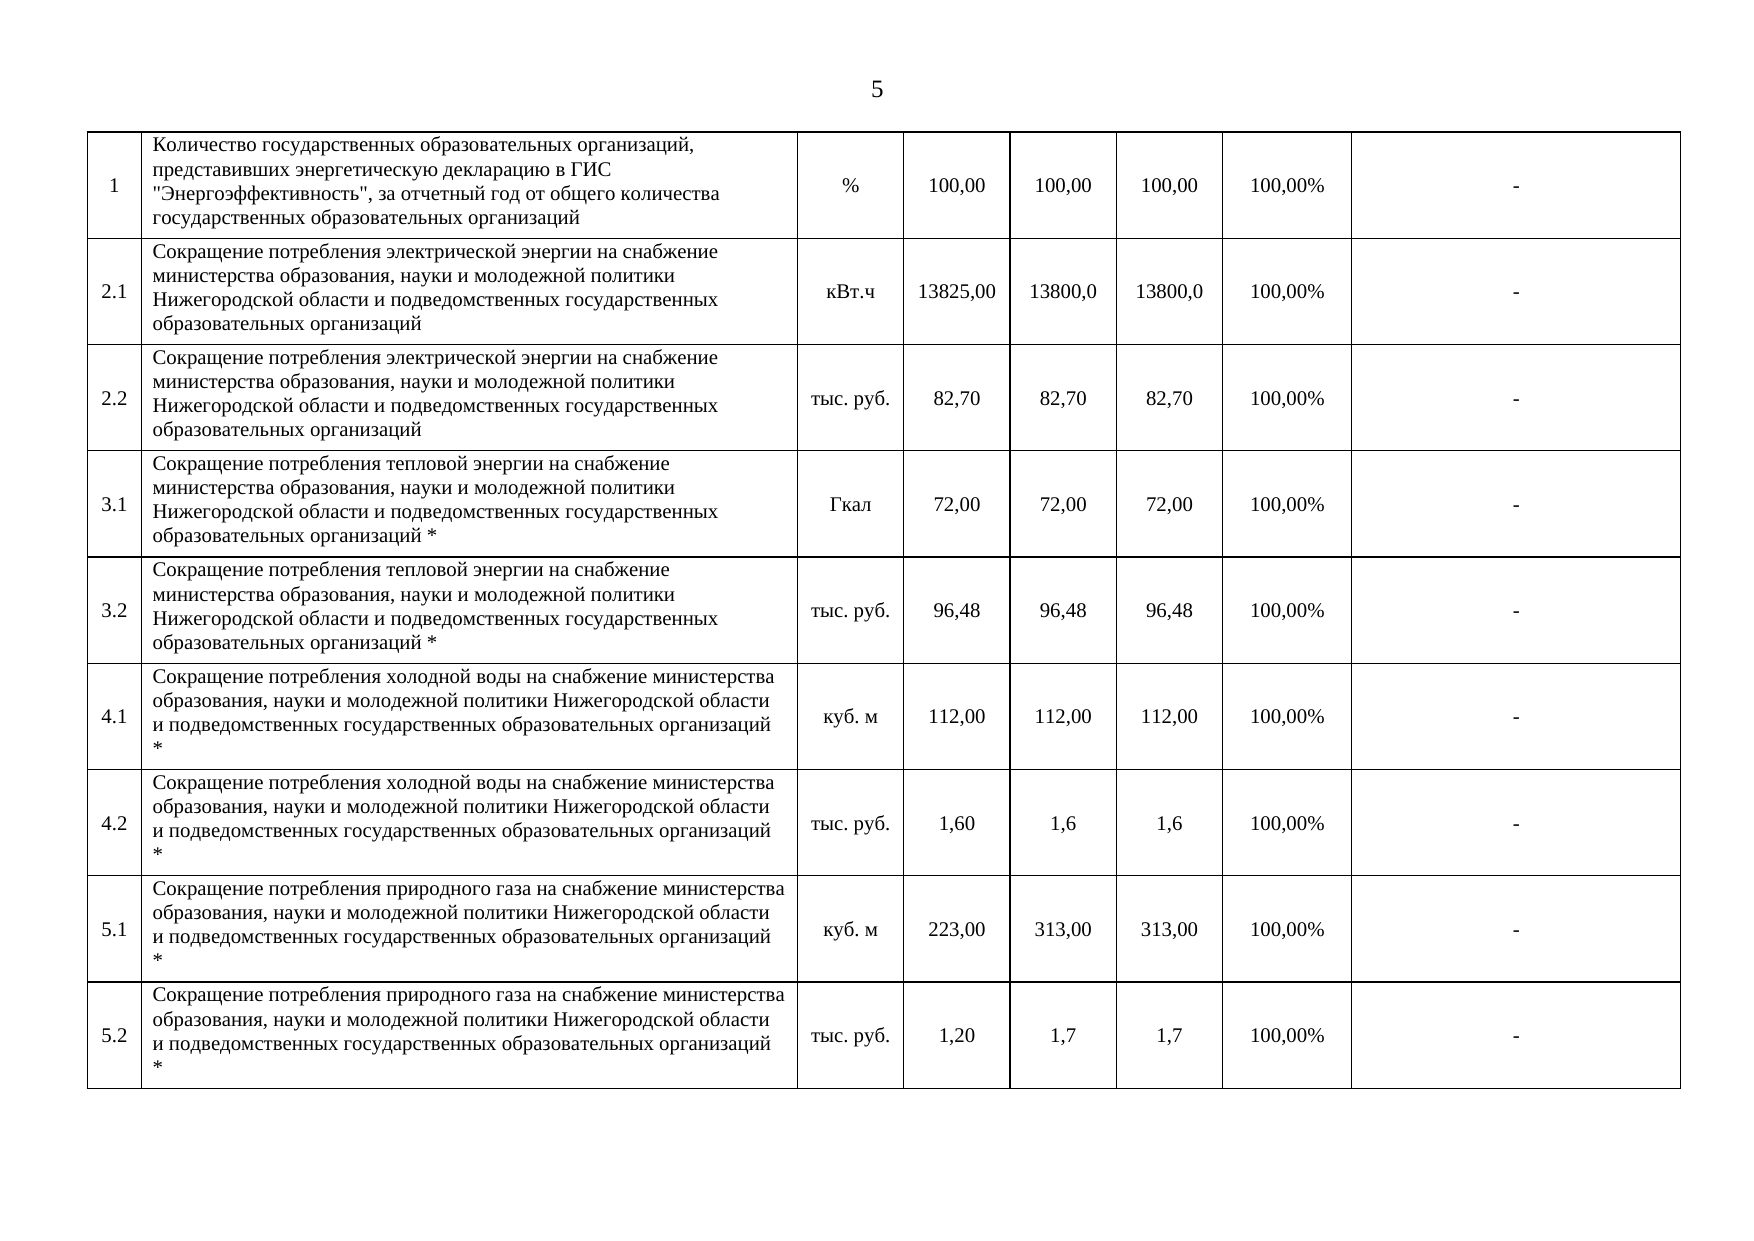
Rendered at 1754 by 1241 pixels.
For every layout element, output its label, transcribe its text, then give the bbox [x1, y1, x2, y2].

table_cell 13800,0 [1011, 239, 1116, 344]
table_cell 5.2 [88, 983, 141, 1088]
table_cell Сокращение потребления электрической энергии на снабжение министерства образования, науки и молодежной политики Нижегородской области и подведомственных государственных образовательных организаций [142, 345, 797, 450]
table_cell 1,6 [1117, 770, 1222, 875]
table_cell - [1352, 133, 1680, 238]
table_cell - [1352, 239, 1680, 344]
table_cell Сокращение потребления тепловой энергии на снабжение министерства образования, науки и молодежной политики Нижегородской области и подведомственных государственных образовательных организаций * [142, 451, 797, 556]
table_cell 2.1 [88, 239, 141, 344]
table_cell Сокращение потребления холодной воды на снабжение министерства образования, науки и молодежной политики Нижегородской области и подведомственных государственных образовательных организаций * [142, 770, 797, 875]
table_cell Сокращение потребления тепловой энергии на снабжение министерства образования, науки и молодежной политики Нижегородской области и подведомственных государственных образовательных организаций * [142, 558, 797, 663]
table_cell 72,00 [1011, 451, 1116, 556]
table_cell 5.1 [88, 876, 141, 981]
table_cell 4.2 [88, 770, 141, 875]
table_cell - [1352, 345, 1680, 450]
table_cell 96,48 [1117, 558, 1222, 663]
table_cell 100,00% [1223, 876, 1351, 981]
table_cell Гкал [798, 451, 903, 556]
table_cell 4.1 [88, 664, 141, 769]
table_cell кВт.ч [798, 239, 903, 344]
table_cell 96,48 [904, 558, 1009, 663]
table_cell 100,00% [1223, 345, 1351, 450]
table_cell 313,00 [1011, 876, 1116, 981]
table_cell Количество государственных образовательных организаций, представивших энергетическую декларацию в ГИС "Энергоэффективность", за отчетный год от общего количества государственных образовательных организаций [142, 133, 797, 238]
table_cell 100,00 [904, 133, 1009, 238]
table_cell - [1352, 451, 1680, 556]
table_cell 3.1 [88, 451, 141, 556]
table_cell 1,6 [1011, 770, 1116, 875]
table_cell 100,00% [1223, 558, 1351, 663]
table_cell 3.2 [88, 558, 141, 663]
table_cell тыс. руб. [798, 345, 903, 450]
table_cell Сокращение потребления холодной воды на снабжение министерства образования, науки и молодежной политики Нижегородской области и подведомственных государственных образовательных организаций * [142, 664, 797, 769]
table_cell - [1352, 664, 1680, 769]
table_cell 1,7 [1117, 983, 1222, 1088]
table_cell 100,00% [1223, 664, 1351, 769]
table_cell Сокращение потребления электрической энергии на снабжение министерства образования, науки и молодежной политики Нижегородской области и подведомственных государственных образовательных организаций [142, 239, 797, 344]
table_cell 82,70 [1117, 345, 1222, 450]
table_cell - [1352, 876, 1680, 981]
table_cell 1 [88, 133, 141, 238]
table_cell % [798, 133, 903, 238]
table_cell 100,00% [1223, 451, 1351, 556]
table_cell 82,70 [904, 345, 1009, 450]
table_cell Сокращение потребления природного газа на снабжение министерства образования, науки и молодежной политики Нижегородской области и подведомственных государственных образовательных организаций * [142, 983, 797, 1088]
table_cell 100,00 [1011, 133, 1116, 238]
table_cell 82,70 [1011, 345, 1116, 450]
table_cell 1,7 [1011, 983, 1116, 1088]
table_cell тыс. руб. [798, 770, 903, 875]
table_cell - [1352, 558, 1680, 663]
table_cell 112,00 [904, 664, 1009, 769]
table_cell 100,00% [1223, 133, 1351, 238]
table_cell 100,00% [1223, 239, 1351, 344]
table_cell 223,00 [904, 876, 1009, 981]
table_cell 100,00% [1223, 983, 1351, 1088]
table_cell 112,00 [1011, 664, 1116, 769]
table_cell 1,20 [904, 983, 1009, 1088]
table_cell 1,60 [904, 770, 1009, 875]
table_cell 72,00 [904, 451, 1009, 556]
table_cell 13800,0 [1117, 239, 1222, 344]
table_cell 2.2 [88, 345, 141, 450]
table_cell куб. м [798, 876, 903, 981]
table_cell 100,00% [1223, 770, 1351, 875]
table_cell 72,00 [1117, 451, 1222, 556]
table_cell 96,48 [1011, 558, 1116, 663]
table_cell тыс. руб. [798, 558, 903, 663]
table_cell - [1352, 983, 1680, 1088]
table_cell куб. м [798, 664, 903, 769]
table_cell 13825,00 [904, 239, 1009, 344]
table_cell 100,00 [1117, 133, 1222, 238]
table_cell 112,00 [1117, 664, 1222, 769]
table_cell - [1352, 770, 1680, 875]
table_cell тыс. руб. [798, 983, 903, 1088]
table_cell 313,00 [1117, 876, 1222, 981]
table_cell Сокращение потребления природного газа на снабжение министерства образования, науки и молодежной политики Нижегородской области и подведомственных государственных образовательных организаций * [142, 876, 797, 981]
